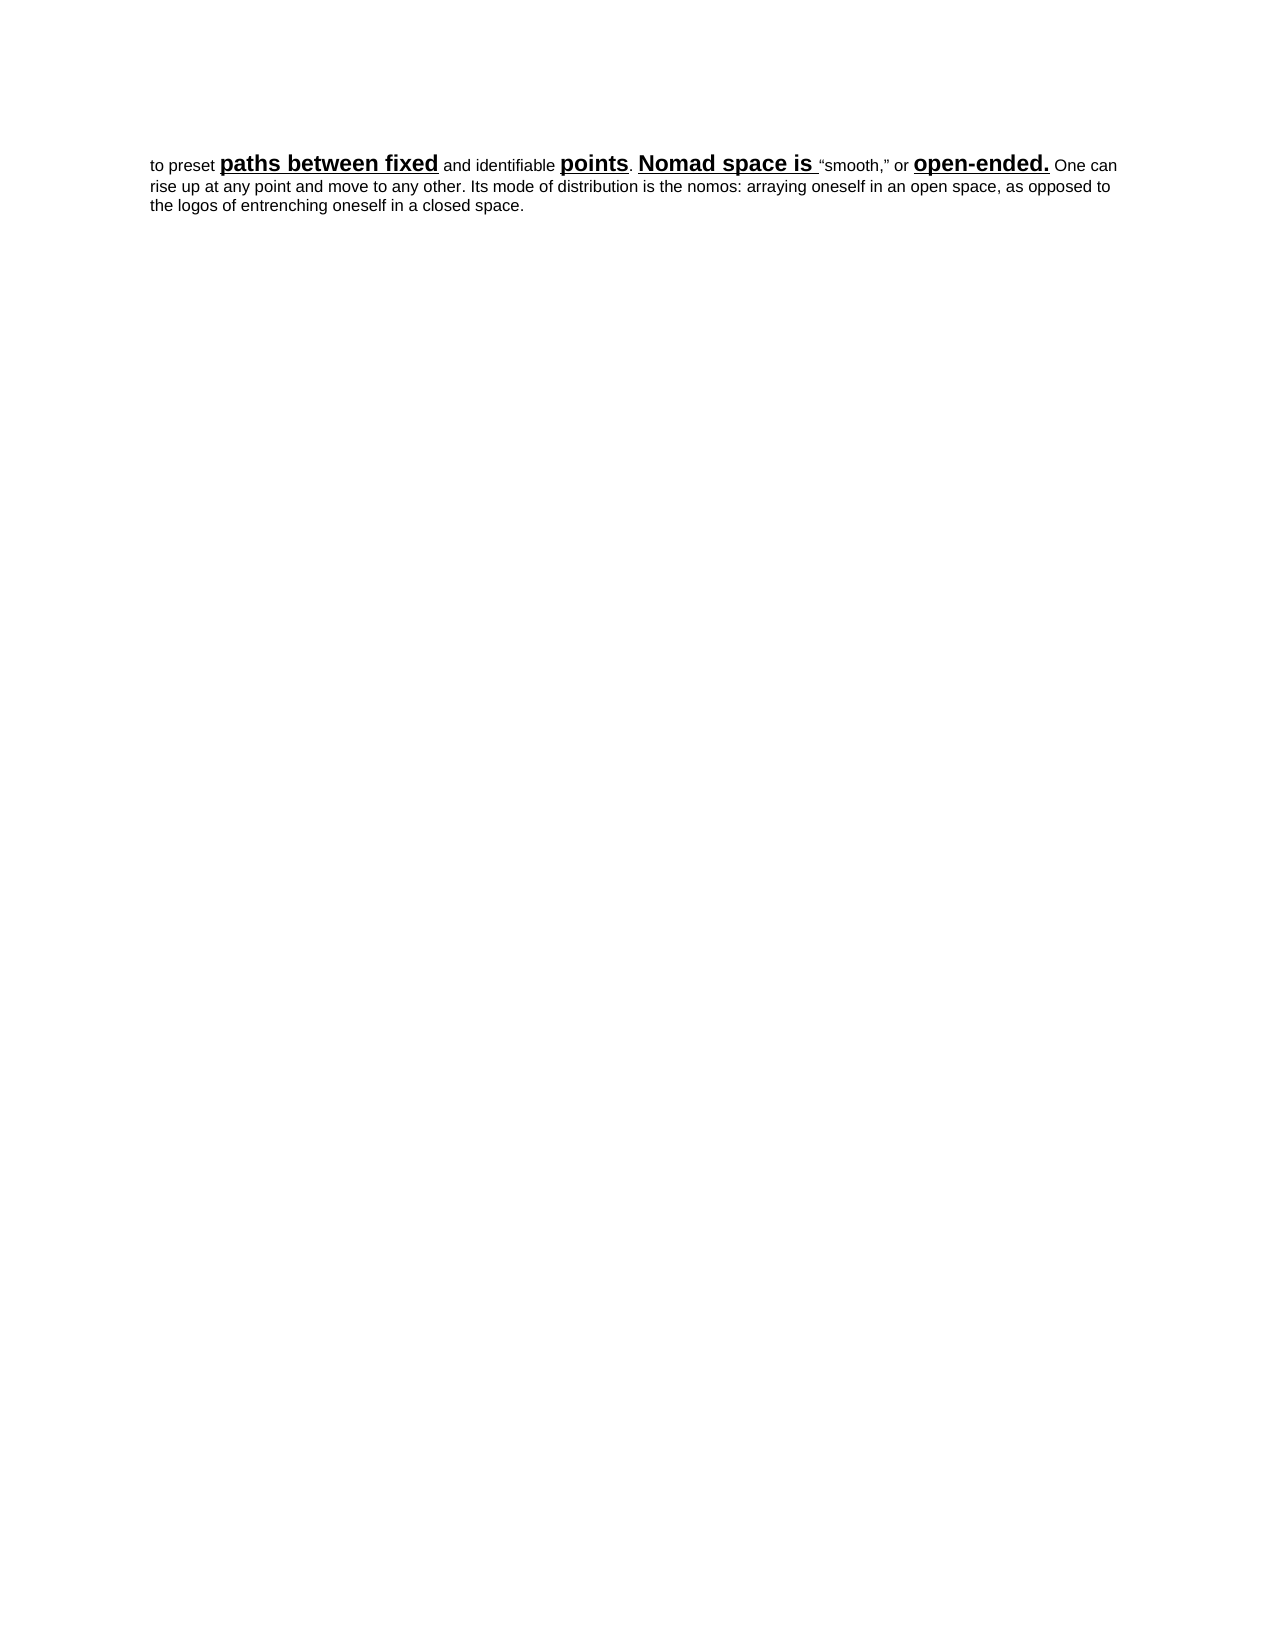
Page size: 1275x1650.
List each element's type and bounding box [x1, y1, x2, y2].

text [150, 150, 1125, 215]
